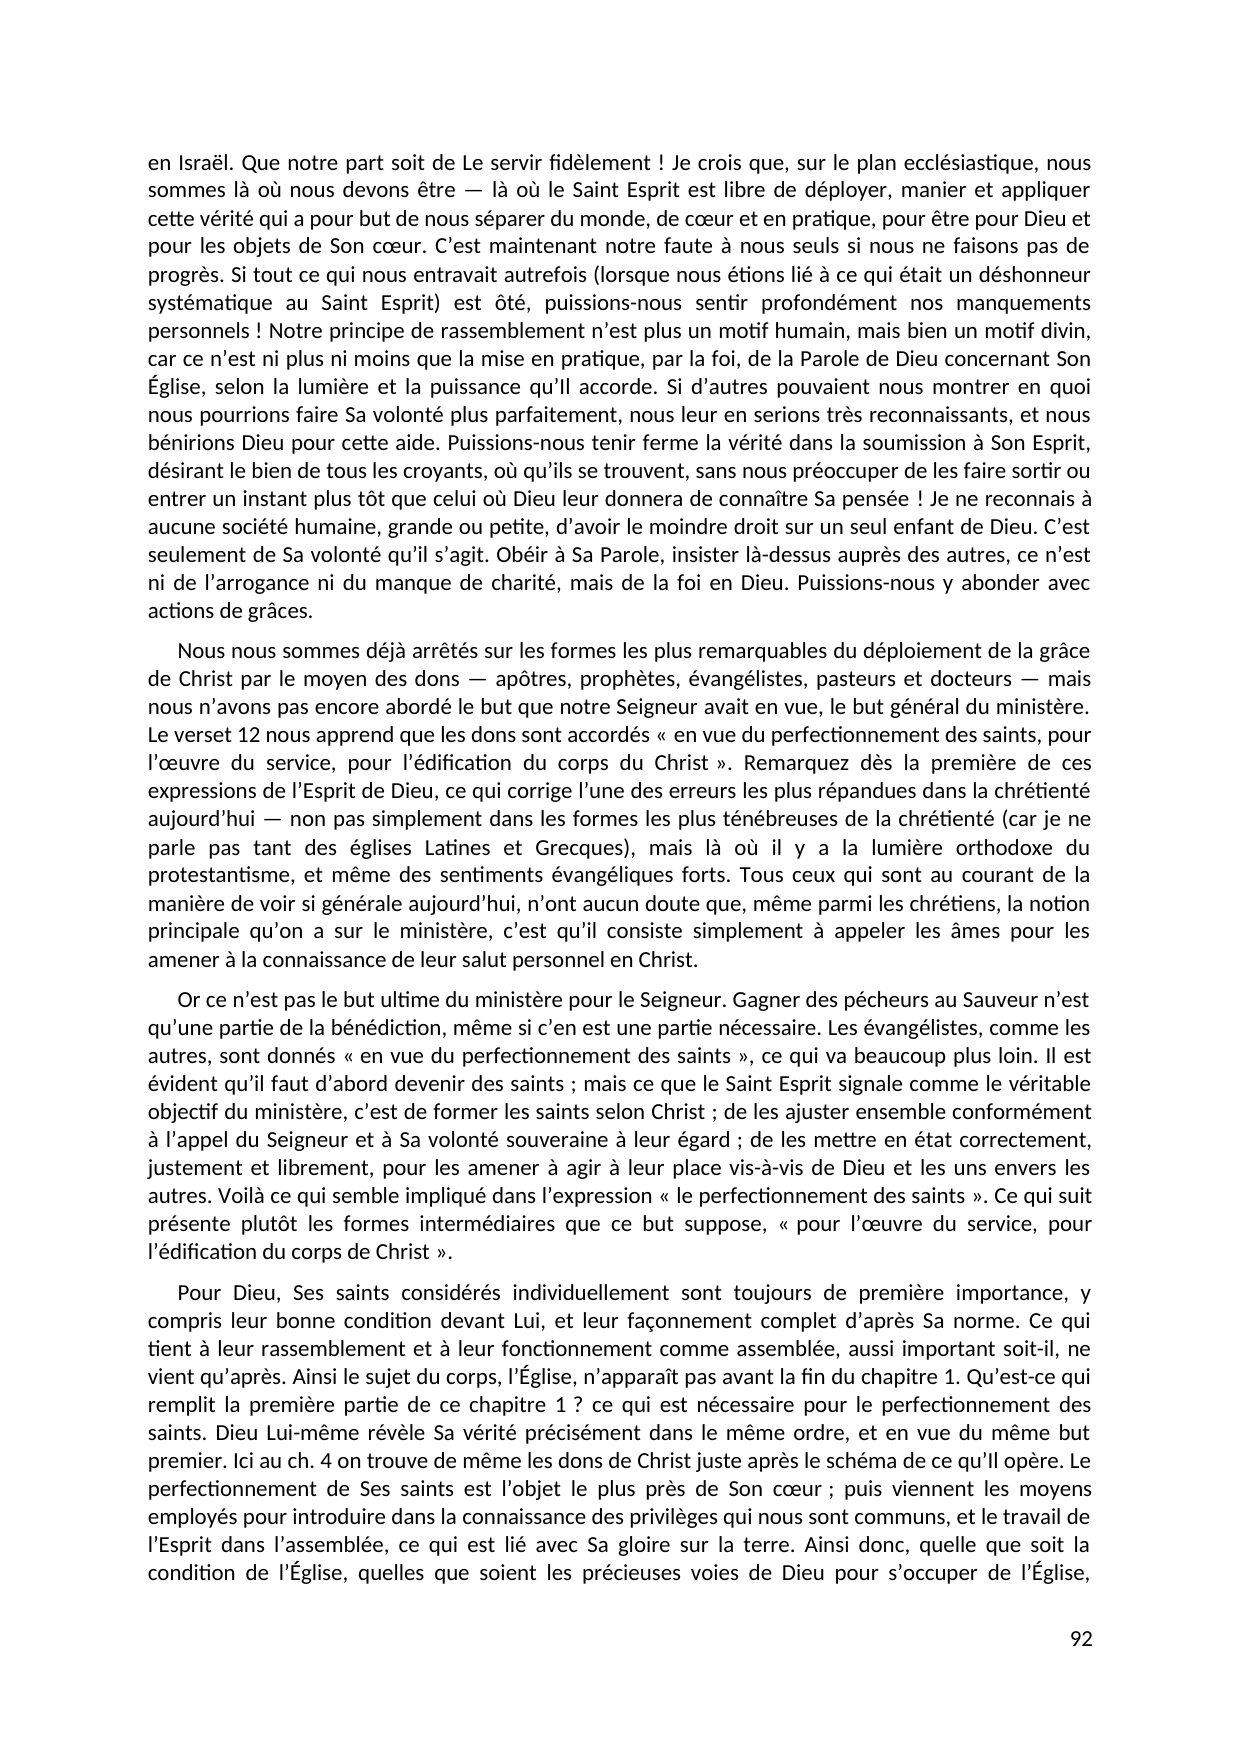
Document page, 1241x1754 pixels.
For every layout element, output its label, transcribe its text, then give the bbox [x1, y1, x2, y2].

text Or ce n’est pas le but ultime du ministère pour le Seigneur. Gagner des pécheurs au Sauveur n’est qu’une partie de la bénédiction, même si c’en est une partie nécessaire. Les évangélistes, comme les autres, sont donnés « en vue du perfectionnement des saints », ce qui va beaucoup plus loin. Il est évident qu’il faut d’abord devenir des saints ; mais ce que le Saint Esprit signale comme le véritable objectif du ministère, c’est de former les saints selon Christ ; de les ajuster ensemble conformément à l’appel du Seigneur et à Sa volonté souveraine à leur égard ; de les mettre en état correctement, justement et librement, pour les amener à agir à leur place vis-à-vis de Dieu et les uns envers les autres. Voilà ce qui semble impliqué dans l’expression « le perfectionnement des saints ». Ce qui suit présente plutôt les formes intermédiaires que ce but suppose, « pour l’œuvre du service, pour l’édification du corps de Christ ». [148, 985, 1093, 1265]
text Nous nous sommes déjà arrêtés sur les formes les plus remarquables du déploiement de la grâce de Christ par le moyen des dons — apôtres, prophètes, évangélistes, pasteurs et docteurs — mais nous n’avons pas encore abordé le but que notre Seigneur avait en vue, le but général du ministère. Le verset 12 nous apprend que les dons sont accordés « en vue du perfectionnement des saints, pour l’œuvre du service, pour l’édification du corps du Christ ». Remarquez dès la première de ces expressions de l’Esprit de Dieu, ce qui corrige l’une des erreurs les plus répandues dans la chrétienté aujourd’hui — non pas simplement dans les formes les plus ténébreuses de la chrétienté (car je ne parle pas tant des églises Latines et Grecques), mais là où il y a la lumière orthodoxe du protestantisme, et même des sentiments évangéliques forts. Tous ceux qui sont au courant de la manière de voir si générale aujourd’hui, n’ont aucun doute que, même parmi les chrétiens, la notion principale qu’on a sur le ministère, c’est qu’il consiste simplement à appeler les âmes pour les amener à la connaissance de leur salut personnel en Christ. [148, 636, 1093, 973]
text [148, 148, 1093, 624]
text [148, 1278, 1093, 1586]
